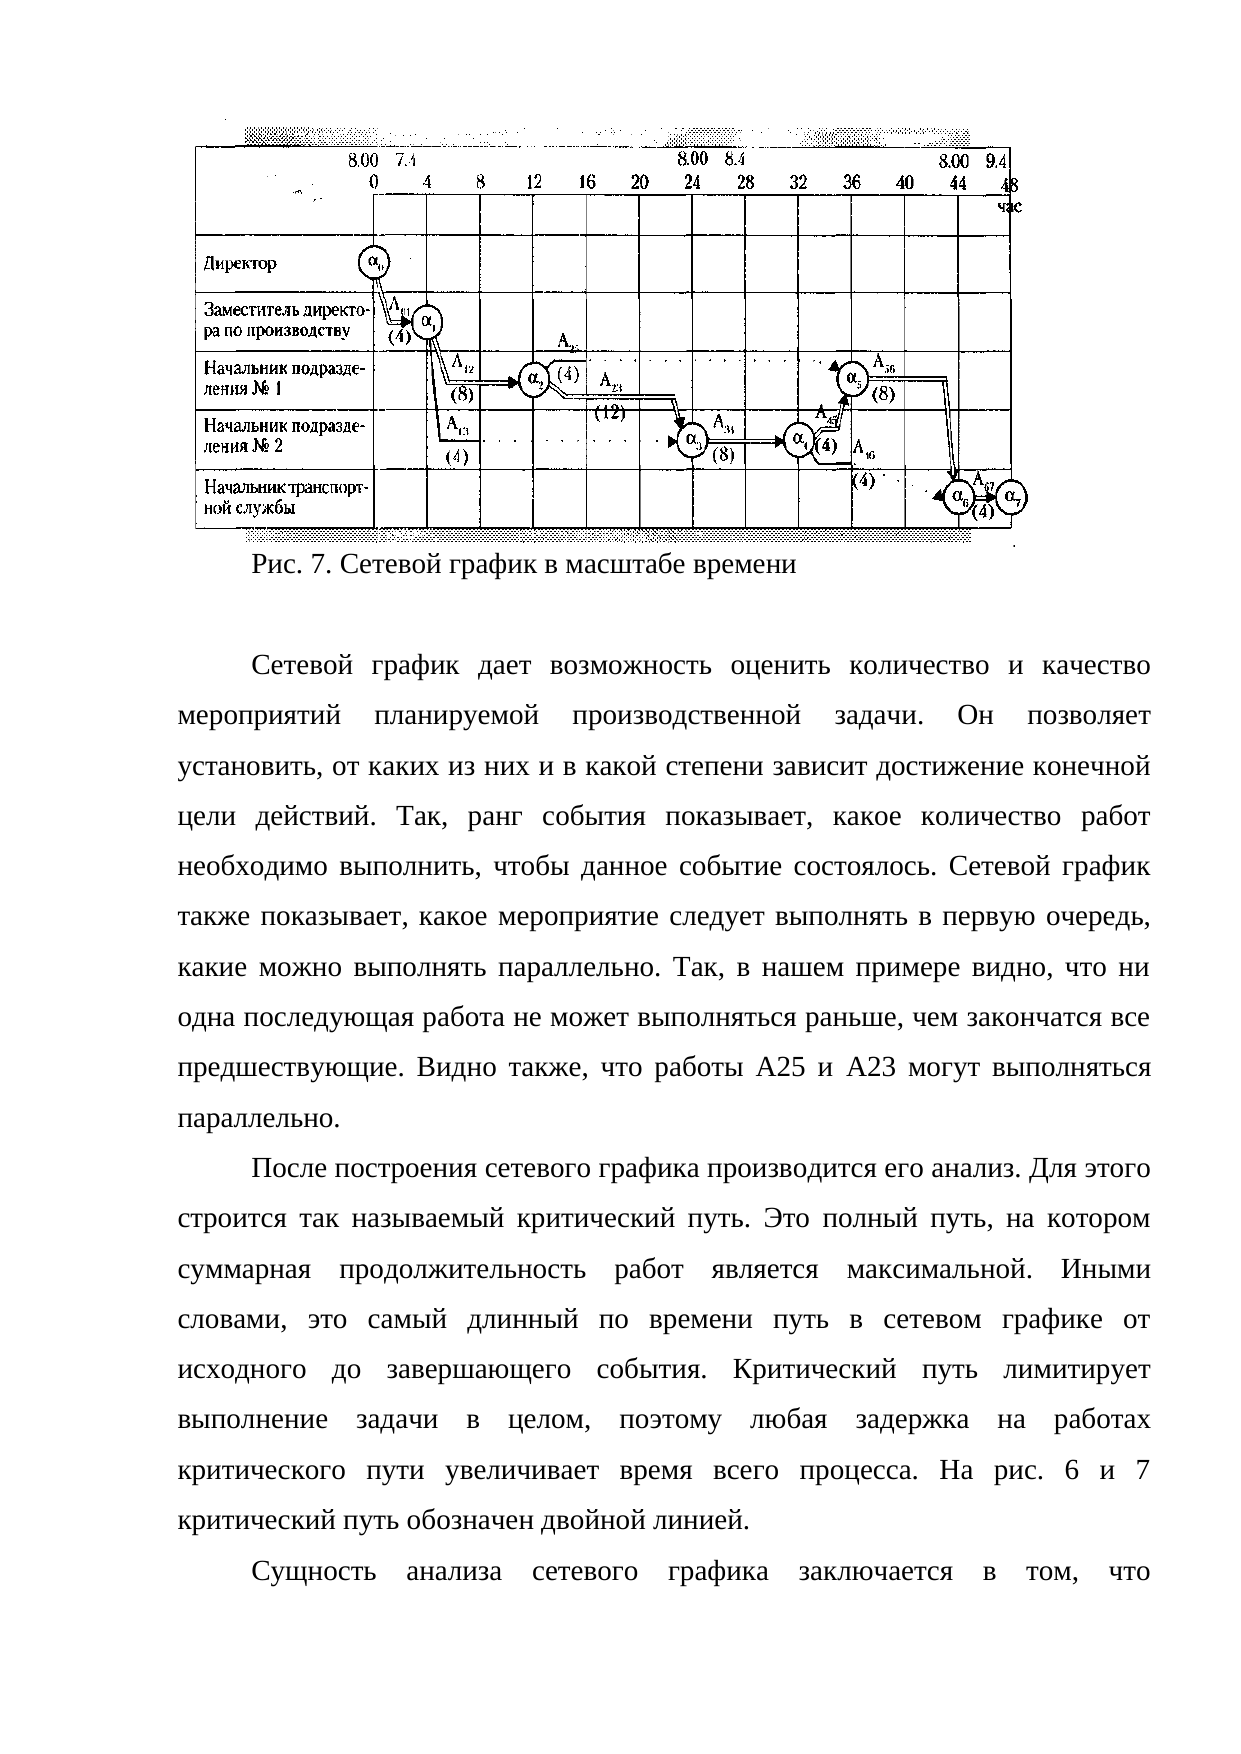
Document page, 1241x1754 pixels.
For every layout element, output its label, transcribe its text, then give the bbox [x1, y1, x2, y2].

text Сетевой график дает возможность оценить количество и качество мероприятий планируемой производственной задачи. Он позволяет установить, от каких из них и в какой степени зависит достижение конечной цели действий. Так, ранг события показывает, какое количество работ необходимо выполнить, чтобы данное событие состоялось. Сетевой график также показывает, какое мероприятие следует выполнять в первую очередь, какие можно выполнять параллельно. Так, в нашем примере видно, что ни одна последующая работа не может выполняться раньше, чем закончатся все предшествующие. Видно также, что работы А25 и A23 могут выполняться параллельно. [177, 647, 1152, 1133]
text Рис. 7. Сетевой график в масштабе времени [177, 546, 1152, 580]
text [177, 1553, 1152, 1586]
picture [177, 118, 1032, 547]
text После построения сетевого графика производится его анализ. Для этого строится так называемый критический путь. Это полный путь, на котором суммарная продолжительность работ является максимальной. Иными словами, это самый длинный по времени путь в сетевом графике от исходного до завершающего события. Критический путь лимитирует выполнение задачи в целом, поэтому любая задержка на работах критического пути увеличивает время всего процесса. На рис. 6 и 7 критический путь обозначен двойной линией. [177, 1150, 1152, 1536]
